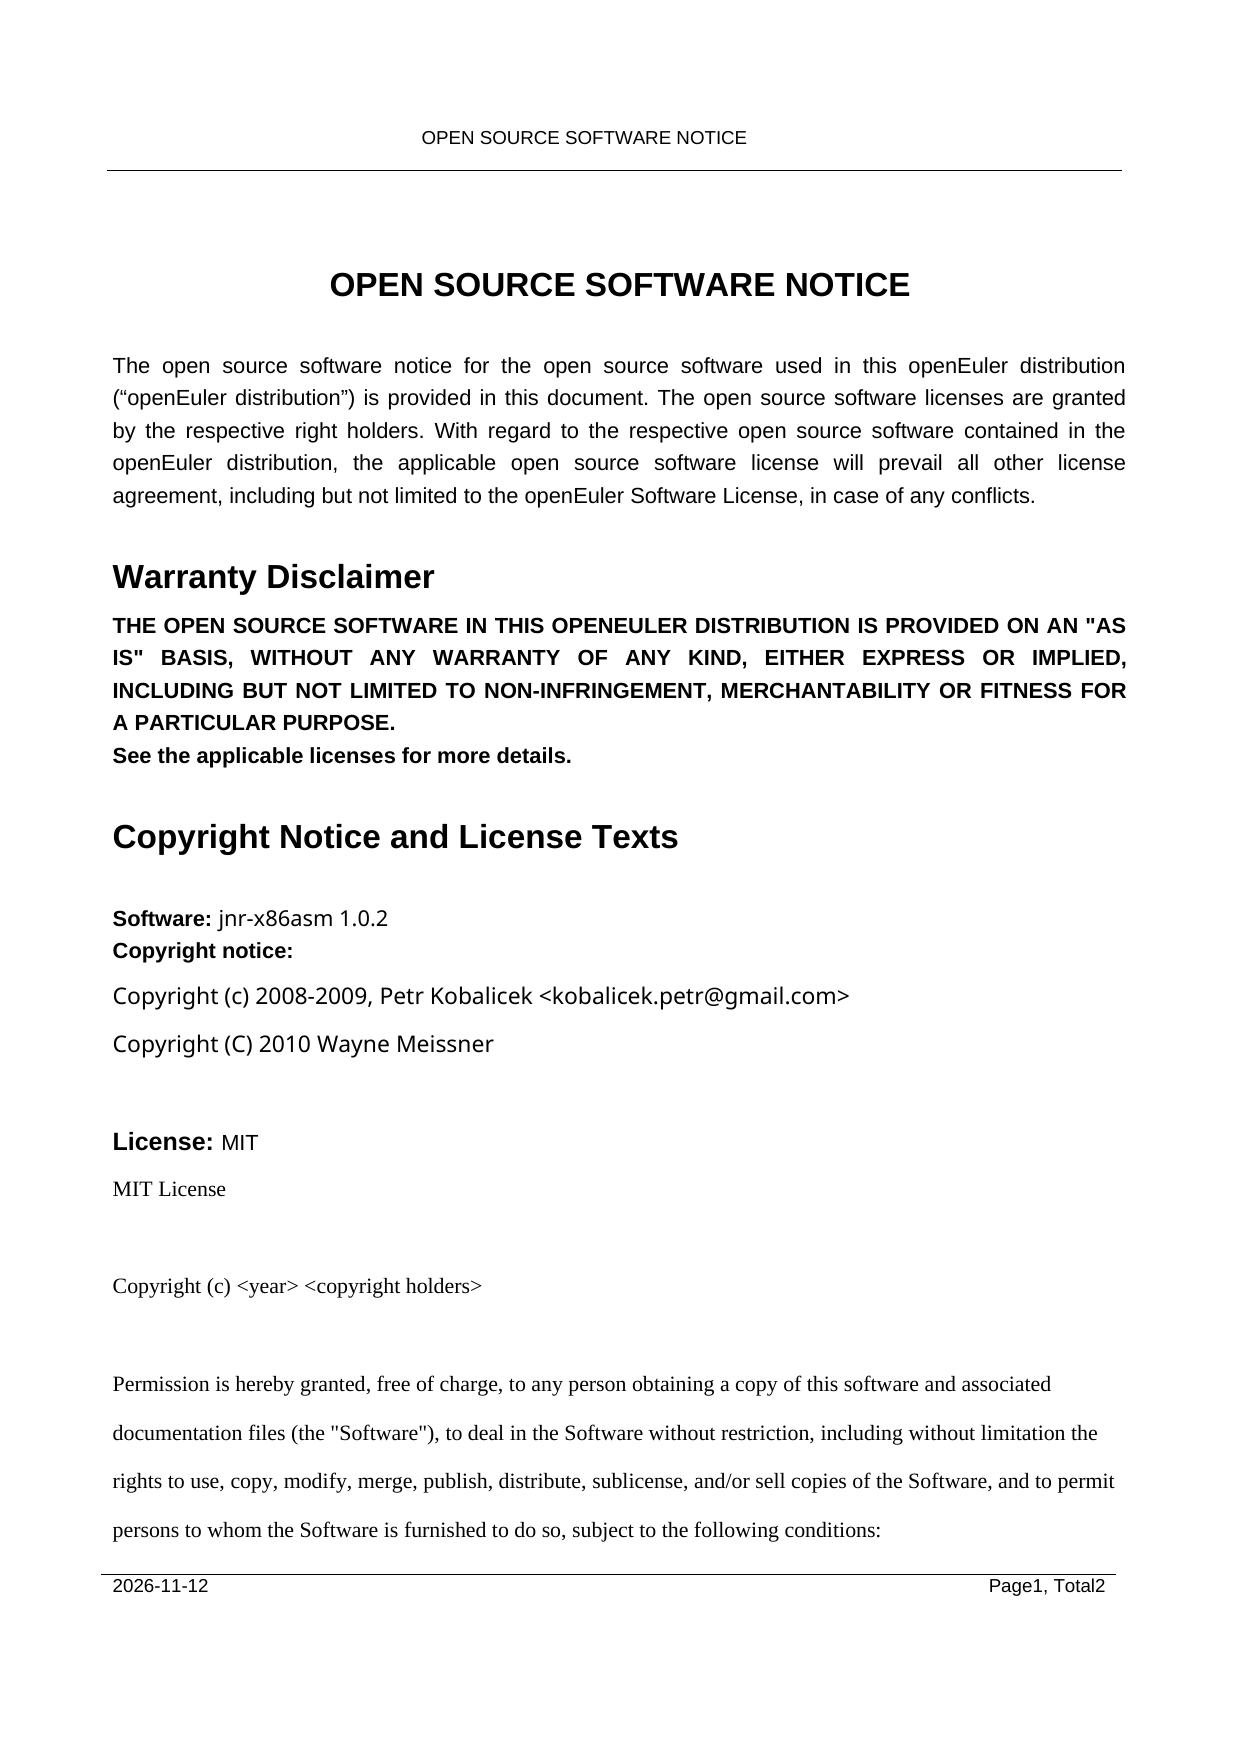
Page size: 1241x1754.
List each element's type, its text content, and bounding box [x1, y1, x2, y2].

text Software: jnr-x86asm 1.0.2 [112, 901, 1128, 934]
text OPEN SOURCE SOFTWARE NOTICE [112, 251, 1128, 316]
text License: MIT [112, 1125, 1128, 1158]
text Copyright Notice and License Texts [112, 804, 1128, 869]
text Copyright notice: [112, 934, 1128, 966]
text THE OPEN SOURCE SOFTWARE IN THIS OPENEULER DISTRIBUTION IS PROVIDED ON AN "AS IS" BASIS, WITHOUT ANY WARRANTY OF ANY KIND, EITHER EXPRESS OR IMPLIED, INCLUDING BUT NOT LIMITED TO NON-INFRINGEMENT, MERCHANTABILITY OR FITNESS FOR A PARTICULAR PURPOSE. See the applicable licenses for more details. [112, 609, 1128, 771]
text Warranty Disclaimer [112, 544, 1128, 609]
text Copyright (c) 2008-2009, Petr Kobalicek <kobalicek.petr@gmail.com> Copyright (C) 2010 Wayne Meissner [112, 979, 1128, 1109]
text The open source software notice for the open source software used in this openEuler distribution (“openEuler distribution”) is provided in this document. The open source software licenses are granted by the respective right holders. With regard to the respective open source software contained in the openEuler distribution, the applicable open source software license will prevail all other license agreement, including but not limited to the openEuler Software License, in case of any conflicts. [112, 349, 1128, 511]
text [112, 1172, 1128, 1546]
